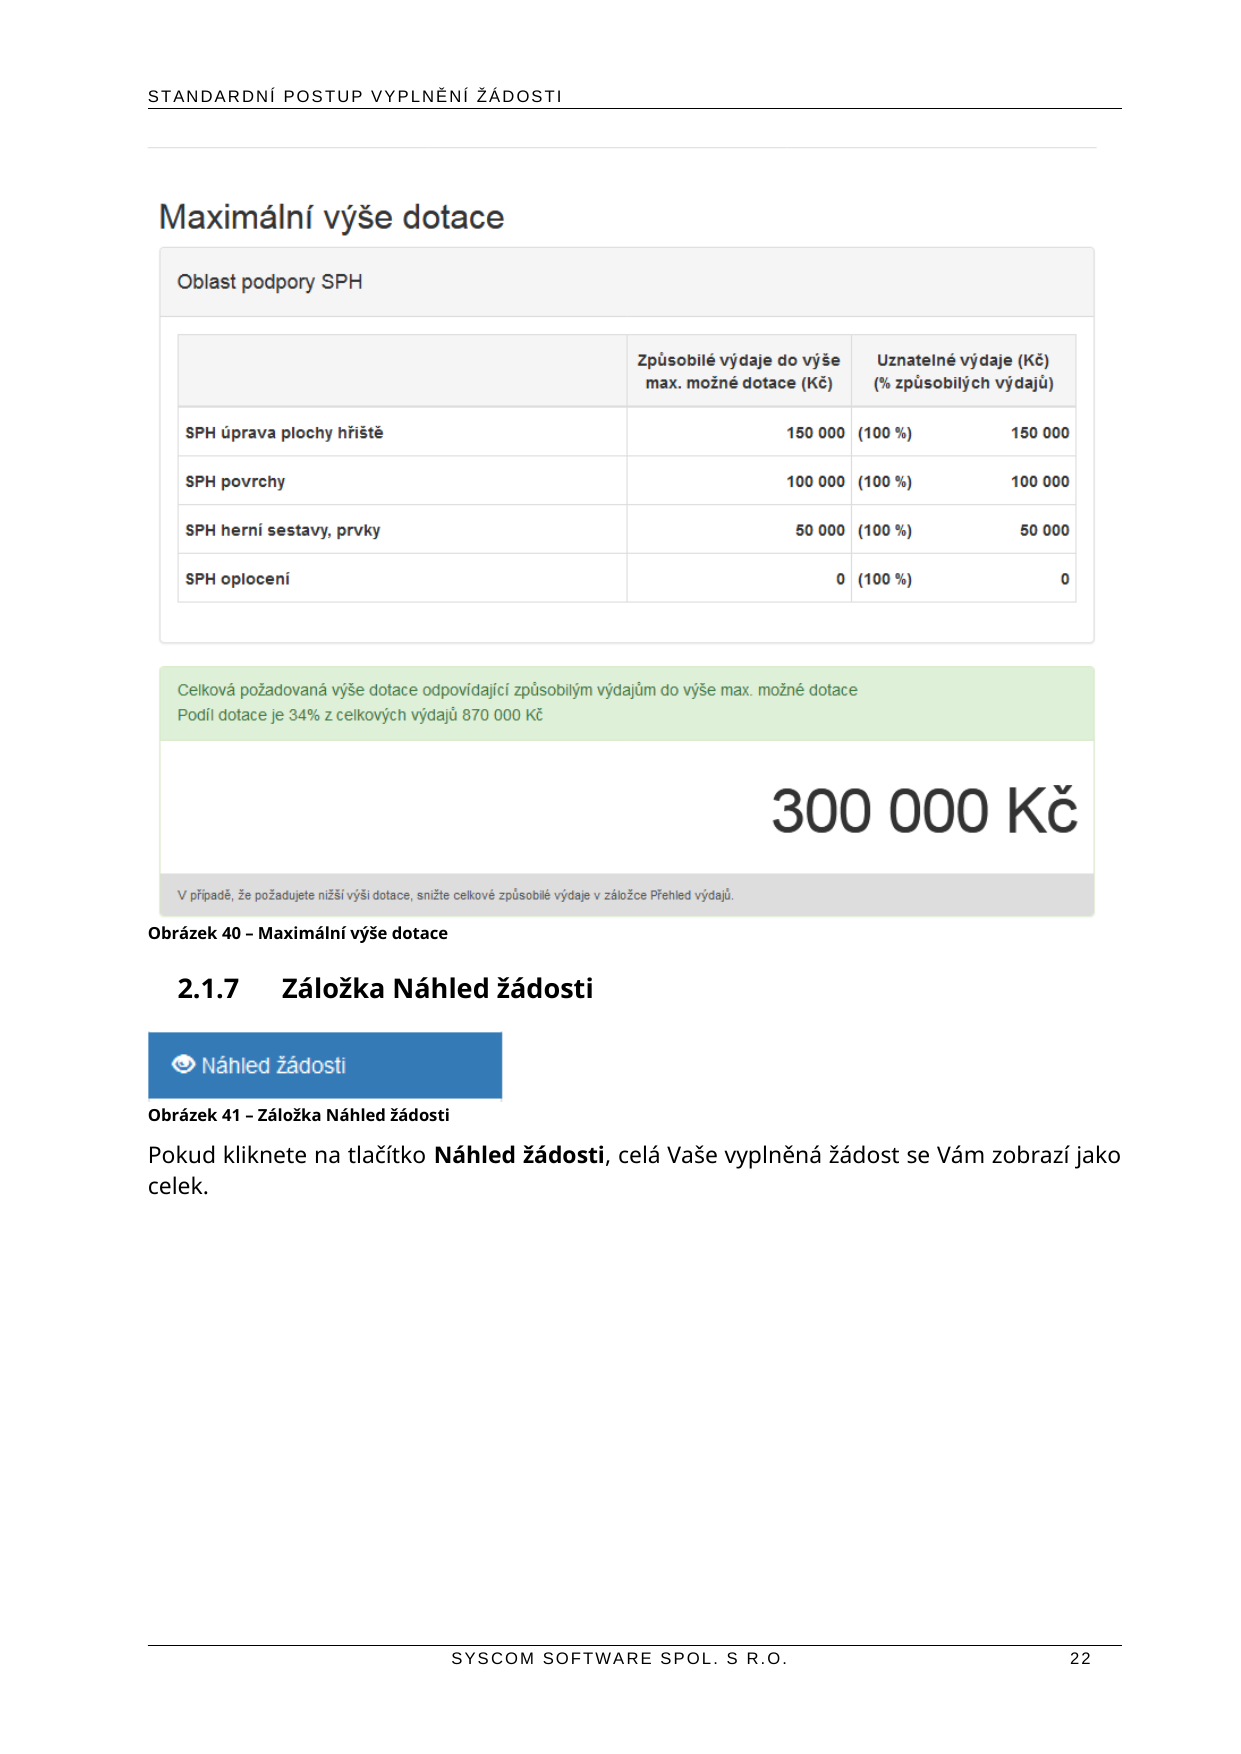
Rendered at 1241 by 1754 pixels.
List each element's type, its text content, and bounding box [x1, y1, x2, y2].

subtitle Záložka Náhled žádosti [177, 969, 1122, 1006]
picture [147, 146, 1097, 920]
picture [147, 1031, 504, 1102]
text Pokud kliknete na tlačítko Náhled žádosti, celá Vaše vyplněná žádost se Vám zobrazí jako celek. [148, 1139, 1122, 1201]
text Obrázek 48 – Záložka Náhled žádosti [148, 1104, 1122, 1126]
